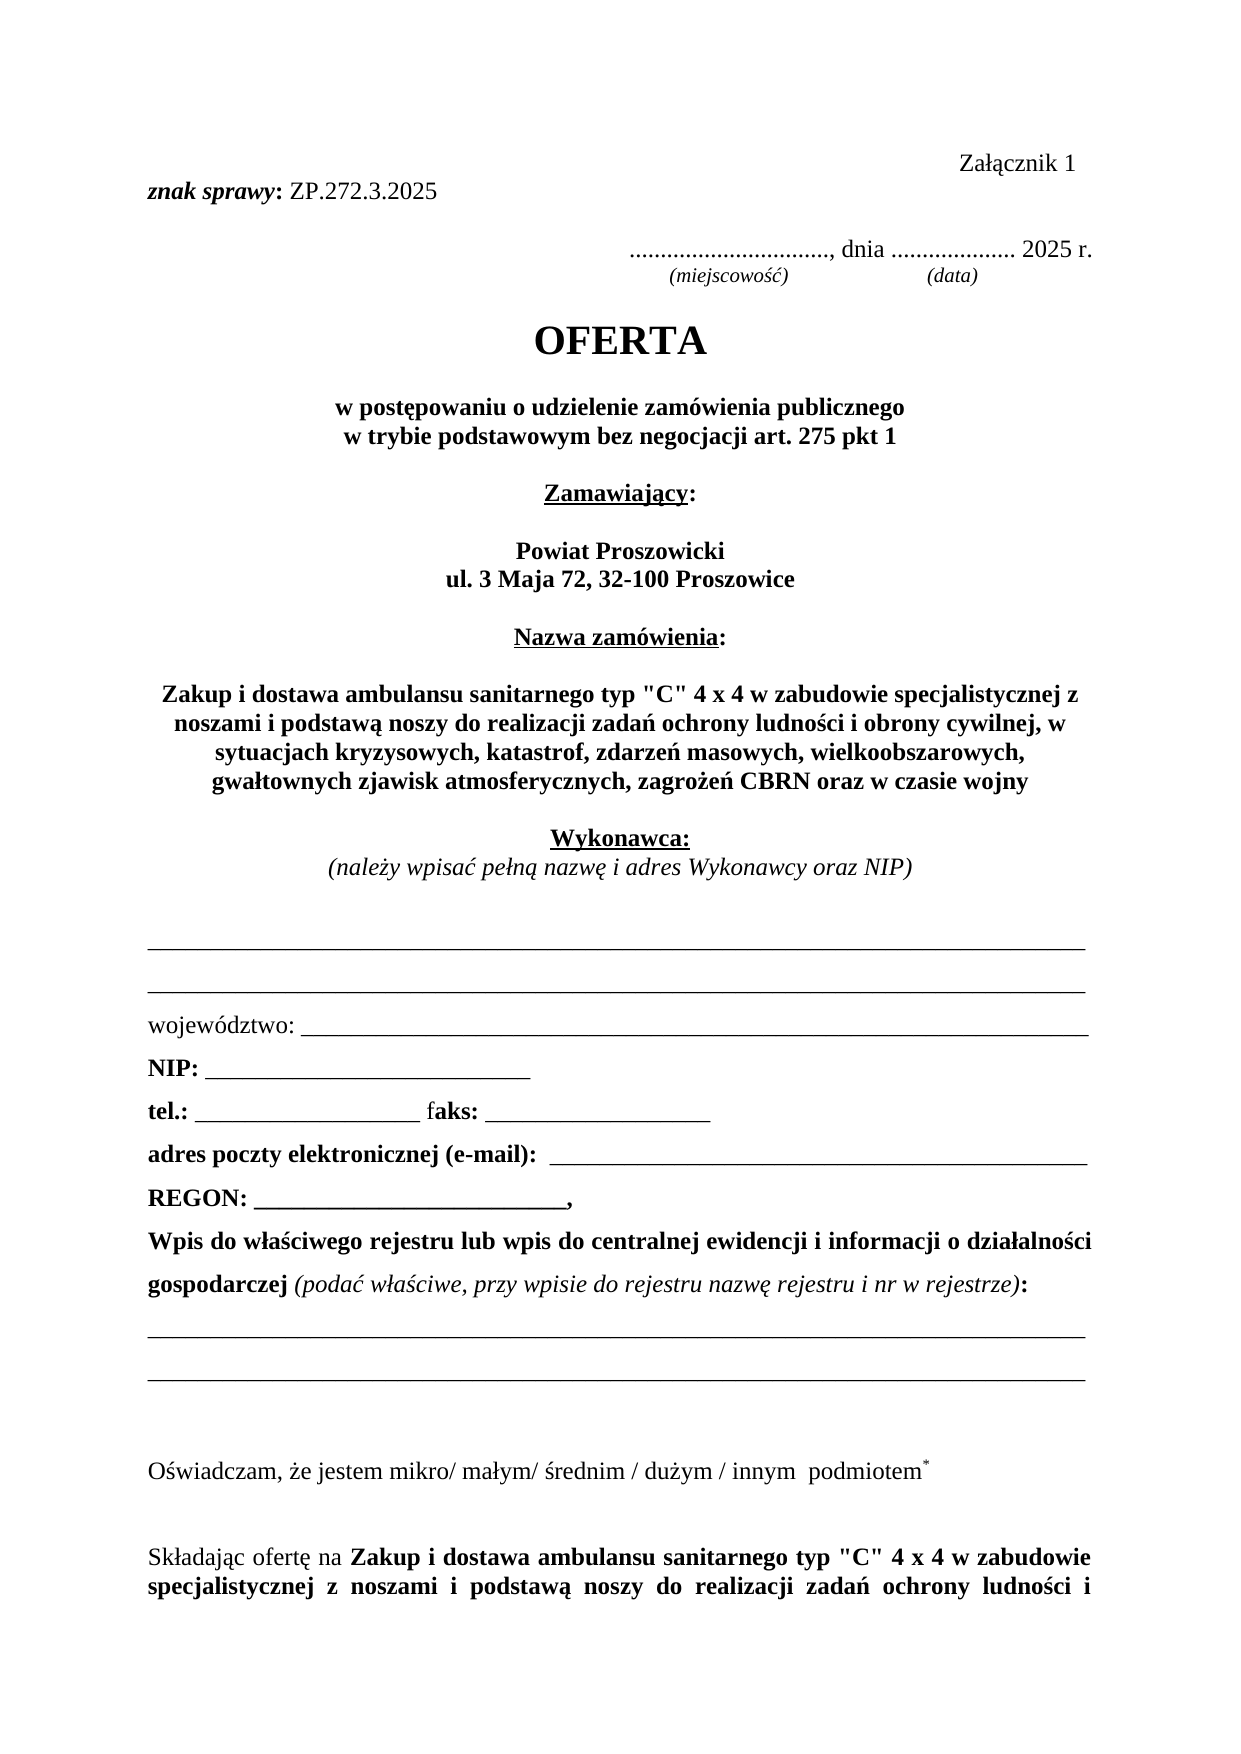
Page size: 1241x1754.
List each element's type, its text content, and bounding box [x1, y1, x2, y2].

text Nazwa zamówienia: [148, 622, 1093, 651]
list ___________________________________________________________________________ [148, 924, 1093, 953]
list ___________________________________________________________________________ [148, 1312, 1093, 1341]
list REGON: _________________________, [148, 1183, 1093, 1211]
text Załącznik 1 [885, 148, 1093, 176]
list Wpis do właściwego rejestru lub wpis do centralnej ewidencji i informacji o działalności gospodarczej (podać właściwe, przy wpisie do rejestru nazwę rejestru i nr w rejestrze): [148, 1226, 1093, 1298]
list województwo: _______________________________________________________________ [148, 1010, 1093, 1039]
list Wykonawca: [148, 823, 1093, 852]
text Zamawiający: [148, 478, 1093, 507]
text w postępowaniu o udzielenie zamówienia publicznego [148, 392, 1093, 421]
list tel.: __________________ faks: __________________ [148, 1096, 1093, 1125]
list ___________________________________________________________________________ [148, 1355, 1093, 1384]
text OFERTA [148, 315, 1093, 363]
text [148, 1542, 1093, 1599]
text ................................, dnia .................... 2025 r. [148, 234, 1093, 263]
text (miejscowość) (data) [590, 263, 1093, 287]
list (należy wpisać pełną nazwę i adres Wykonawcy oraz NIP) [148, 852, 1093, 881]
list NIP: __________________________ [148, 1053, 1093, 1082]
text Zakup i dostawa ambulansu sanitarnego typ "C" 4 x 4 w zabudowie specjalistycznej z noszami i podstawą noszy do realizacji zadań ochrony ludności i obrony cywilnej, w sytuacjach kryzysowych, katastrof, zdarzeń masowych, wielkoobszarowych, gwałtownych zjawisk atmosferycznych, zagrożeń CBRN oraz w czasie wojny [148, 679, 1093, 794]
text Oświadczam, że jestem mikro/ małym/ średnim / dużym / innym podmiotem* [148, 1456, 1093, 1484]
text znak sprawy: ZP.272.3.2025 [148, 176, 1093, 205]
text Powiat Proszowicki [148, 536, 1093, 564]
list ___________________________________________________________________________ [148, 967, 1093, 996]
text w trybie podstawowym bez negocjacji art. 275 pkt 1 [148, 421, 1093, 449]
text ul. 3 Maja 72, 32-100 Proszowice [148, 564, 1093, 593]
list adres poczty elektronicznej (e-mail): ___________________________________________ [148, 1139, 1093, 1168]
